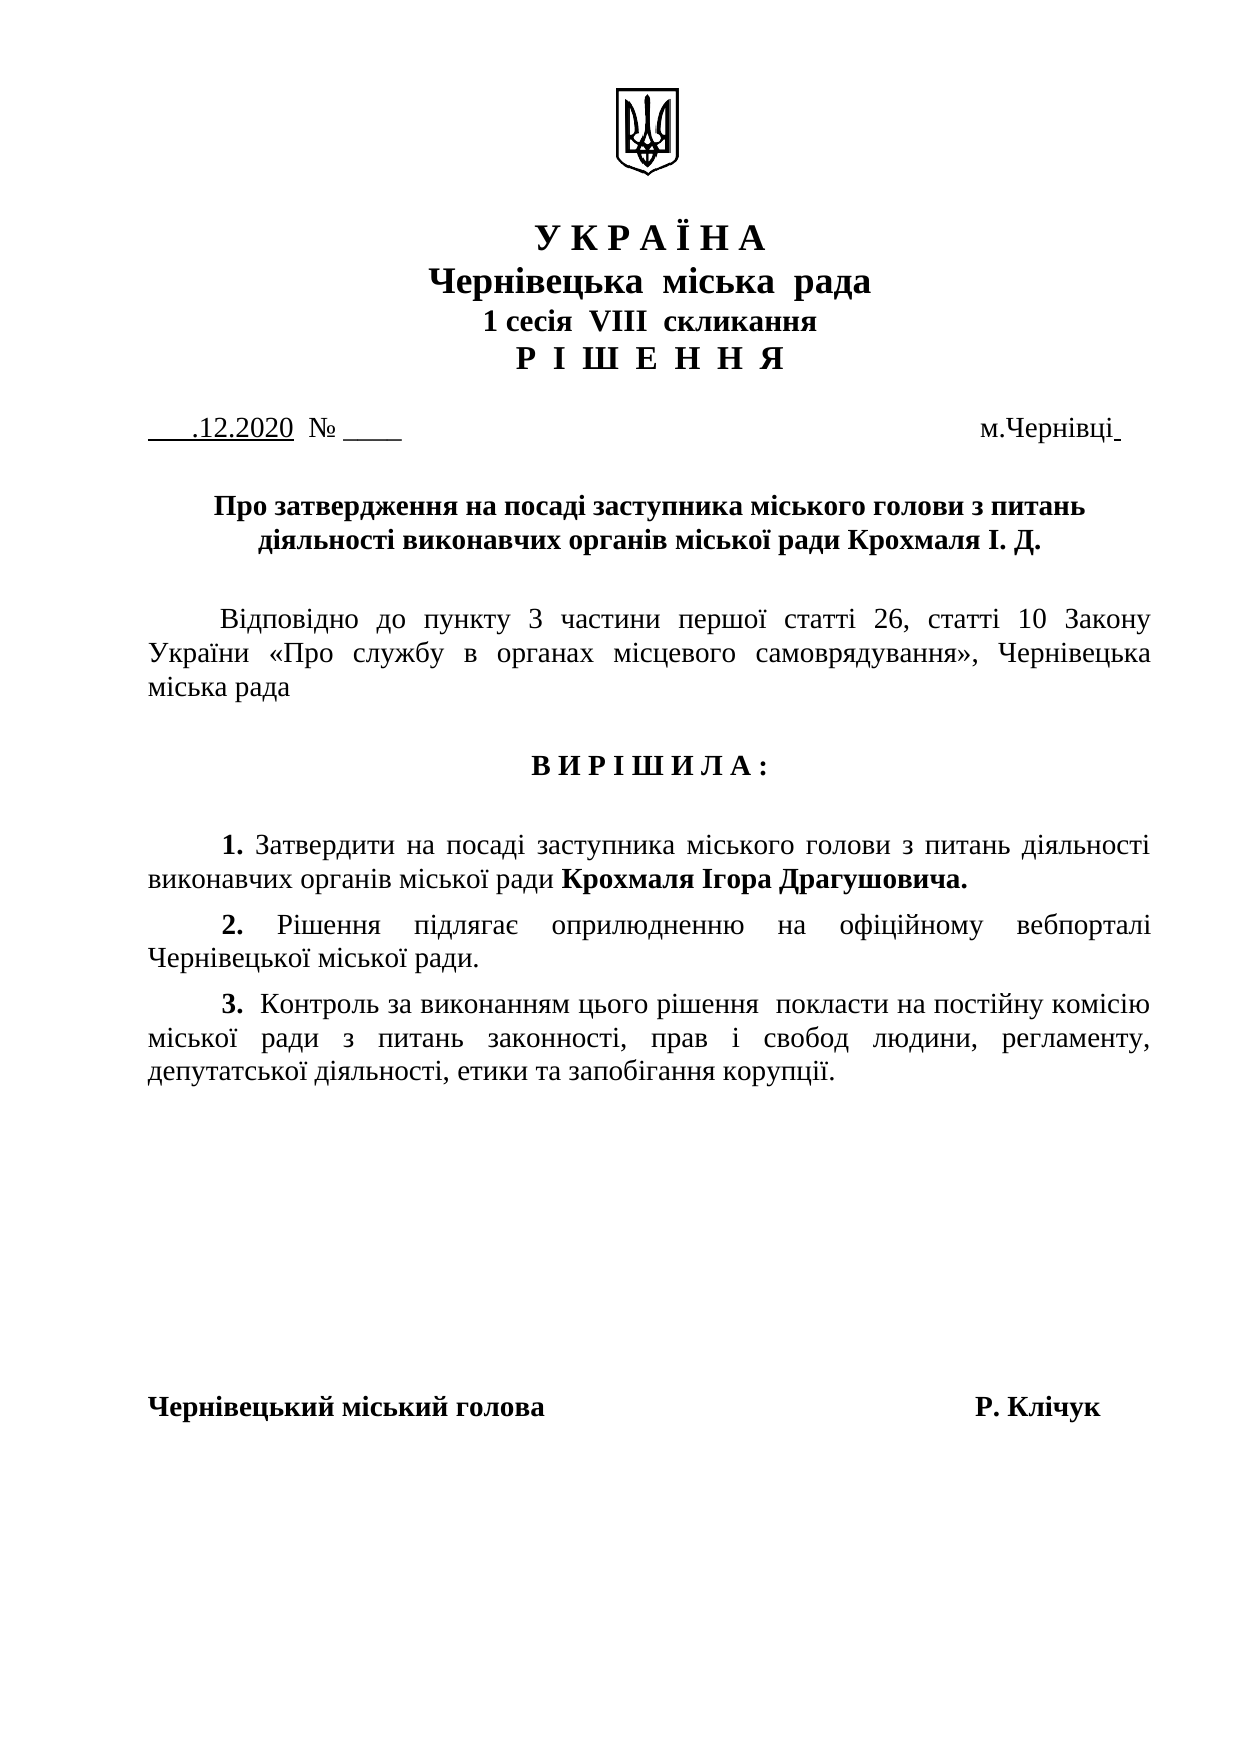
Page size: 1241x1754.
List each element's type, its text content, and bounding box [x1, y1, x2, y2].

text 3. Контроль за виконанням цього рішення покласти на постійну комісію міської ради з питань законності, прав і свобод людини, регламенту, депутатської діяльності, етики та запобігання корупції. [148, 986, 1152, 1087]
text Про затвердження на посаді заступника міського голови з питань діяльності виконавчих органів міської ради Крохмаля І. Д. [148, 489, 1152, 556]
text .12.2020 № ____ м.Чернівці [148, 410, 1152, 443]
text ВИРІШИЛА: [148, 748, 1152, 781]
text Чернівецька міська рада [148, 259, 1152, 302]
text Чернівецький міський голова Р. Клічук [148, 1389, 1152, 1422]
text У К Р А Ї Н А [148, 216, 1152, 259]
text 1 сесія VIІI скликання [148, 302, 1152, 338]
text Відповідно до пункту 3 частини першої статті 26, статті 10 Закону України «Про службу в органах місцевого самоврядування», Чернівецька міська рада [148, 602, 1152, 702]
text 1. Затвердити на посаді заступника міського голови з питань діяльності виконавчих органів міської ради Крохмаля Ігора Драгушовича. [148, 827, 1152, 894]
text 2. Рішення підлягає оприлюдненню на офіційному вебпорталі Чернівецької міської ради. [148, 907, 1152, 974]
subtitle Р І Ш Е Н Н Я [148, 338, 1152, 376]
